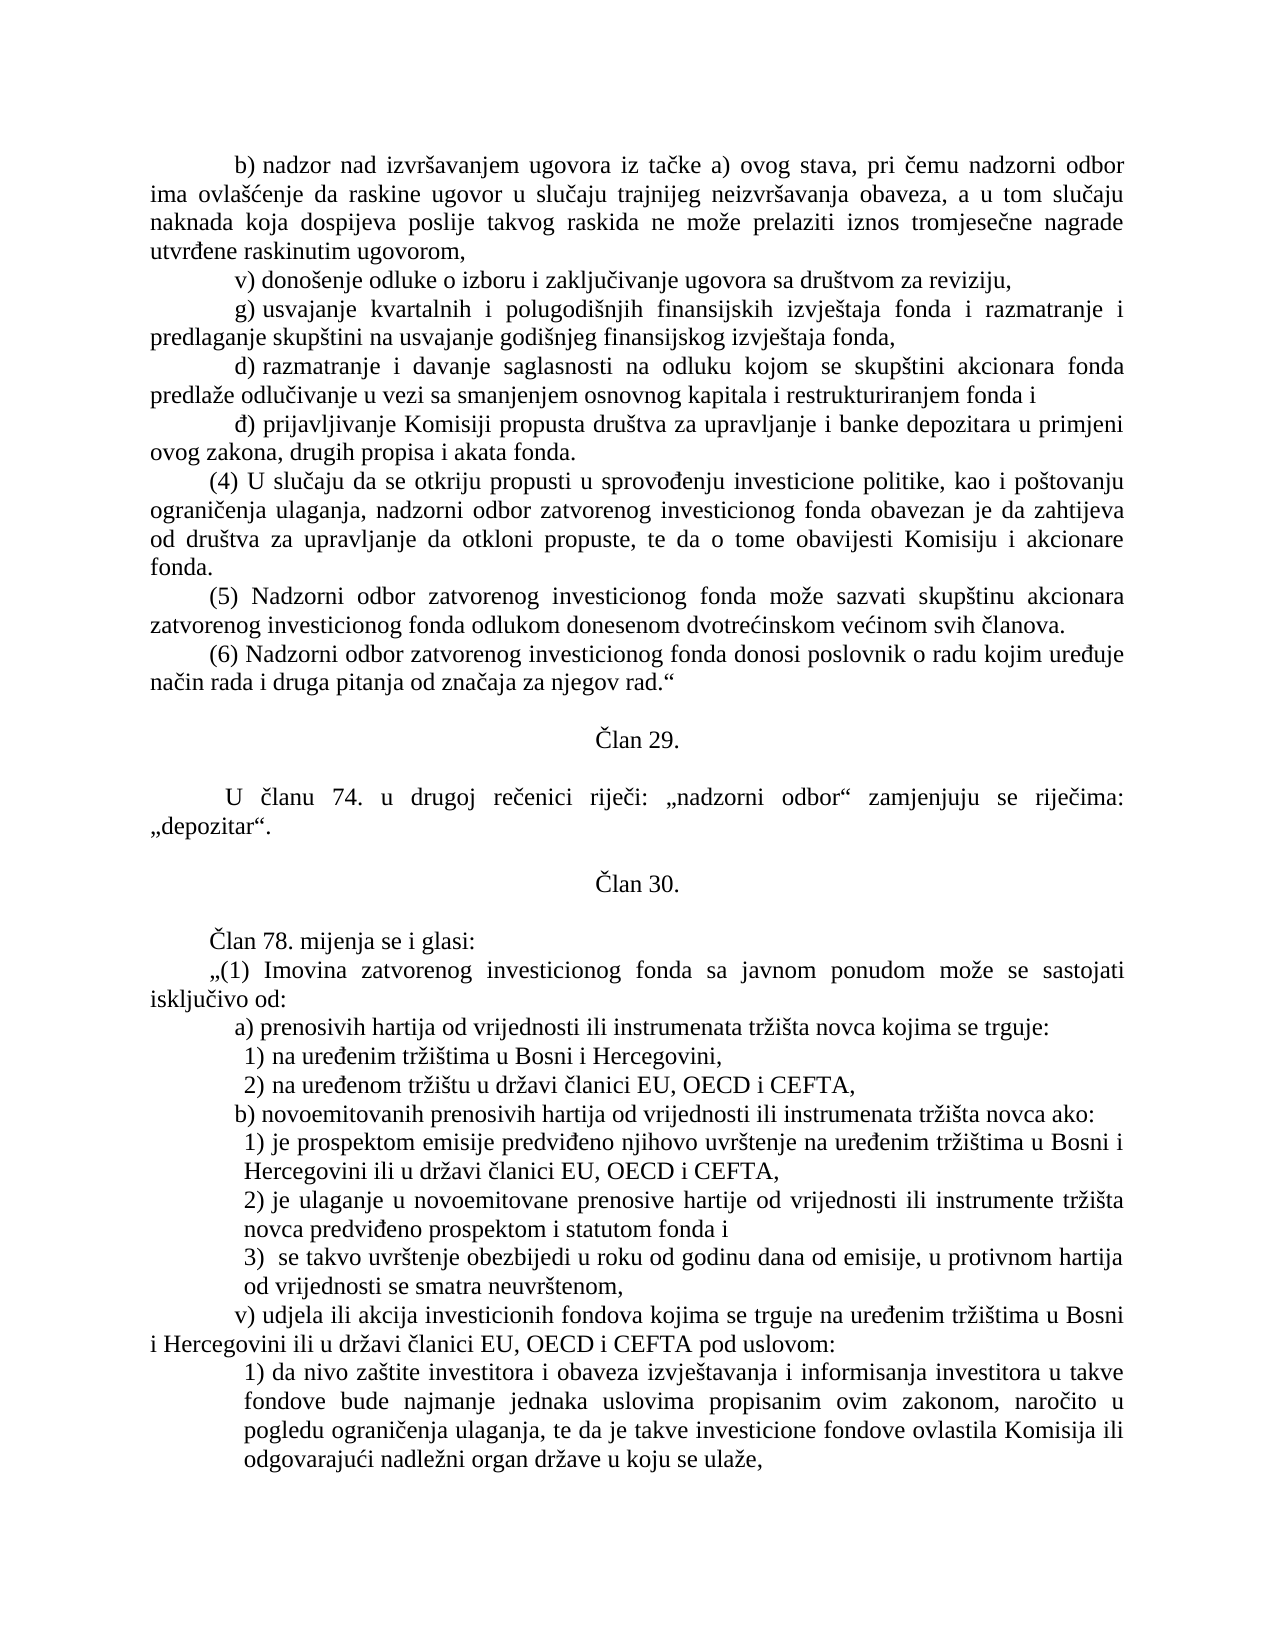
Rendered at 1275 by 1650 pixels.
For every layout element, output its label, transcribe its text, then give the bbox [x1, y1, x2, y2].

text v) udjela ili akcija investicionih fondova kojima se trguje na uređenim tržištima u Bosni i Hercegovini ili u državi članici EU, OECD i CEFTA pod uslovom: [150, 1300, 1125, 1357]
text Član 30. [150, 869, 1125, 897]
text 3) se takvo uvrštenje obezbijedi u roku od godinu dana od emisije, u protivnom hartija od vrijednosti se smatra neuvrštenom, [244, 1242, 1125, 1300]
text (5) Nadzorni odbor zatvorenog investicionog fonda može sazvati skupštinu akcionara zatvorenog investicionog fonda odlukom donesenom dvotrećinskom većinom svih članova. [150, 581, 1125, 639]
text Član 78. mijenja se i glasi: [150, 926, 1125, 955]
text Član 29. [150, 725, 1125, 754]
text g) usvajanje kvartalnih i polugodišnjih finansijskih izvještaja fonda i razmatranje i predlaganje skupštini na usvajanje godišnjeg finansijskog izvještaja fonda, [150, 294, 1125, 351]
text v) donošenje odluke o izboru i zaključivanje ugovora sa društvom za reviziju, [150, 265, 1125, 294]
text đ) prijavljivanje Komisiji propusta društva za upravljanje i banke depozitara u primjeni ovog zakona, drugih propisa i akata fonda. [150, 409, 1125, 466]
text (6) Nadzorni odbor zatvorenog investicionog fonda donosi poslovnik o radu kojim uređuje način rada i druga pitanja od značaja za njegov rad.“ [150, 639, 1125, 696]
text „(1) Imovina zatvorenog investicionog fonda sa javnom ponudom može se sastojati isključivo od: [150, 955, 1125, 1012]
text a) prenosivih hartija od vrijednosti ili instrumenata tržišta novca kojima se trguje: [150, 1012, 1125, 1041]
text d) razmatranje i davanje saglasnosti na odluku kojom se skupštini akcionara fonda predlaže odlučivanje u vezi sa smanjenjem osnovnog kapitala i restrukturiranjem fonda i [150, 351, 1125, 409]
text 2) je ulaganje u novoemitovane prenosive hartije od vrijednosti ili instrumente tržišta novca predviđeno prospektom i statutom fonda i [244, 1185, 1125, 1242]
text 1) na uređenim tržištima u Bosni i Hercegovini, [244, 1041, 1125, 1070]
text (4) U slučaju da se otkriju propusti u sprovođenju investicione politike, kao i poštovanju ograničenja ulaganja, nadzorni odbor zatvorenog investicionog fonda obavezan je da zahtijeva od društva za upravljanje da otkloni propuste, te da o tome obavijesti Komisiju i akcionare fonda. [150, 466, 1125, 581]
text b) novoemitovanih prenosivih hartija od vrijednosti ili instrumenata tržišta novca ako: [150, 1099, 1125, 1127]
text 2) na uređenom tržištu u državi članici EU, OECD i CEFTA, [244, 1070, 1125, 1099]
text U članu 74. u drugoj rečenici riječi: „nadzorni odbor“ zamjenjuju se riječima: „depozitar“. [150, 782, 1125, 840]
text b) nadzor nad izvršavanjem ugovora iz tačke a) ovog stava, pri čemu nadzorni odbor ima ovlašćenje da raskine ugovor u slučaju trajnijeg neizvršavanja obaveza, a u tom slučaju naknada koja dospijeva poslije takvog raskida ne može prelaziti iznos tromjesečne nagrade utvrđene raskinutim ugovorom, [150, 150, 1125, 265]
text 1) da nivo zaštite investitora i obaveza izvještavanja i informisanja investitora u takve fondove bude najmanje jednaka uslovima propisanim ovim zakonom, naročito u pogledu ograničenja ulaganja, te da je takve investicione fondove ovlastila Komisija ili odgovarajući nadležni organ države u koju se ulaže, [244, 1357, 1125, 1472]
text 1) je prospektom emisije predviđeno njihovo uvrštenje na uređenim tržištima u Bosni i Hercegovini ili u državi članici EU, OECD i CEFTA, [244, 1127, 1125, 1185]
